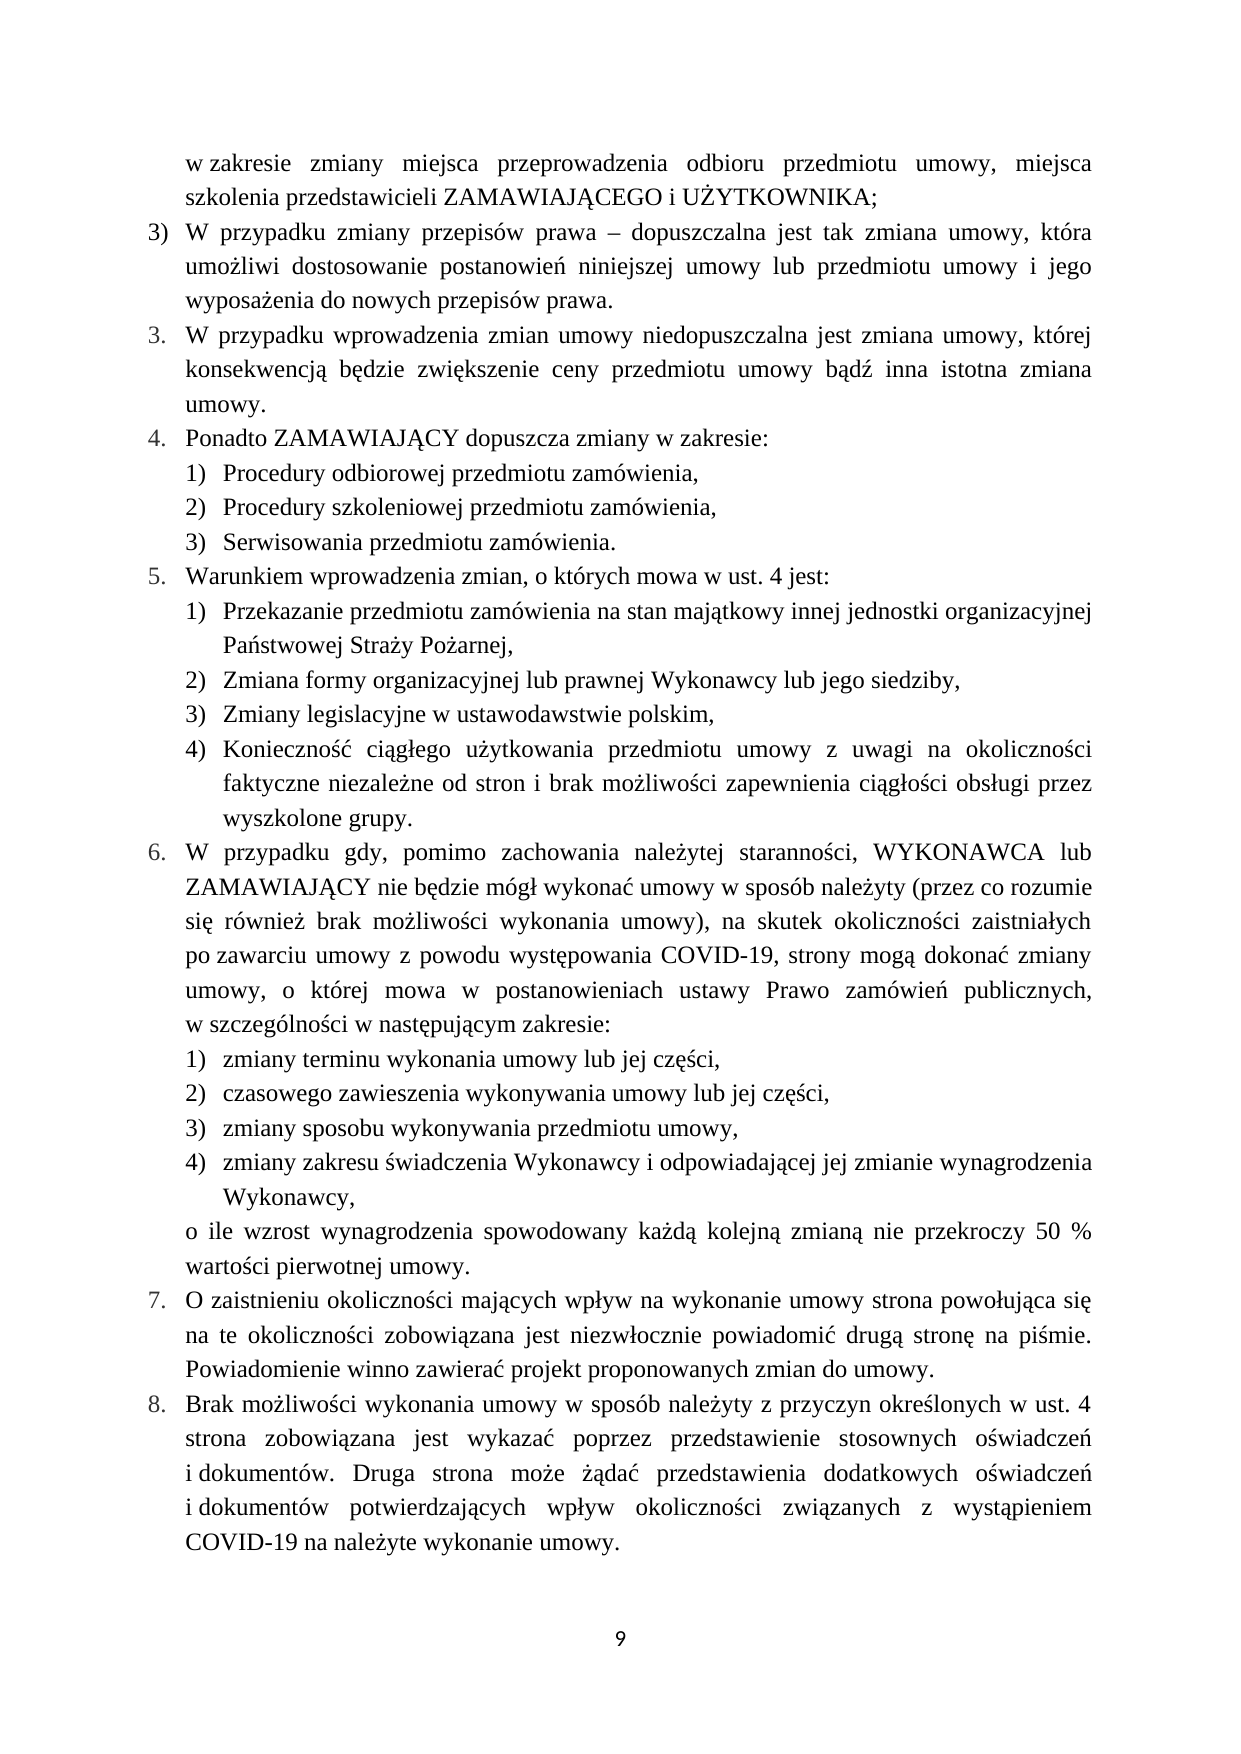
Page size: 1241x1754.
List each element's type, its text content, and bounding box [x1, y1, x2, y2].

list Brak możliwości wykonania umowy w sposób należyty z przyczyn określonych w ust. 4 strona zobowiązana jest wykazać poprzez przedstawienie stosownych oświadczeń i dokumentów. Druga strona może żądać przedstawienia dodatkowych oświadczeń i dokumentów potwierdzających wpływ okoliczności związanych z wystąpieniem COVID-19 na należyte wykonanie umowy. [148, 1389, 1093, 1556]
list Serwisowania przedmiotu zamówienia. [185, 527, 1093, 556]
list Przekazanie przedmiotu zamówienia na stan majątkowy innej jednostki organizacyjnej Państwowej Straży Pożarnej, [185, 596, 1093, 659]
list Zmiana formy organizacyjnej lub prawnej Wykonawcy lub jego siedziby, [185, 665, 1093, 693]
list Procedury odbiorowej przedmiotu zamówienia, [185, 458, 1093, 487]
list czasowego zawieszenia wykonywania umowy lub jej części, [185, 1078, 1093, 1107]
list W przypadku wprowadzenia zmian umowy niedopuszczalna jest zmiana umowy, której konsekwencją będzie zwiększenie ceny przedmiotu umowy bądź inna istotna zmiana umowy. [148, 320, 1093, 418]
list zmiany zakresu świadczenia Wykonawcy i odpowiadającej jej zmianie wynagrodzenia Wykonawcy, [185, 1147, 1093, 1211]
list Konieczność ciągłego użytkowania przedmiotu umowy z uwagi na okoliczności faktyczne niezależne od stron i brak możliwości zapewnienia ciągłości obsługi przez wyszkolone grupy. [185, 734, 1093, 831]
list W przypadku zmiany przepisów prawa – dopuszczalna jest tak zmiana umowy, która umożliwi dostosowanie postanowień niniejszej umowy lub przedmiotu umowy i jego wyposażenia do nowych przepisów prawa. [148, 217, 1093, 314]
list Ponadto ZAMAWIAJĄCY dopuszcza zmiany w zakresie: [148, 423, 1093, 452]
list W przypadku gdy, pomimo zachowania należytej staranności, WYKONAWCA lub ZAMAWIAJĄCY nie będzie mógł wykonać umowy w sposób należyty (przez co rozumie się również brak możliwości wykonania umowy), na skutek okoliczności zaistniałych po zawarciu umowy z powodu występowania COVID-19, strony mogą dokonać zmiany umowy, o której mowa w postanowieniach ustawy Prawo zamówień publicznych, w szczególności w następującym zakresie: [148, 837, 1093, 1038]
list Procedury szkoleniowej przedmiotu zamówienia, [185, 492, 1093, 521]
list zmiany terminu wykonania umowy lub jej części, [185, 1044, 1093, 1073]
list Warunkiem wprowadzenia zmian, o których mowa w ust. 4 jest: [148, 561, 1093, 590]
list Zmiany legislacyjne w ustawodawstwie polskim, [185, 699, 1093, 728]
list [148, 148, 1093, 211]
list zmiany sposobu wykonywania przedmiotu umowy, [185, 1113, 1093, 1142]
text o ile wzrost wynagrodzenia spowodowany każdą kolejną zmianą nie przekroczy 50 % wartości pierwotnej umowy. [185, 1216, 1093, 1280]
list O zaistnieniu okoliczności mających wpływ na wykonanie umowy strona powołująca się na te okoliczności zobowiązana jest niezwłocznie powiadomić drugą stronę na piśmie. Powiadomienie winno zawierać projekt proponowanych zmian do umowy. [148, 1285, 1093, 1383]
